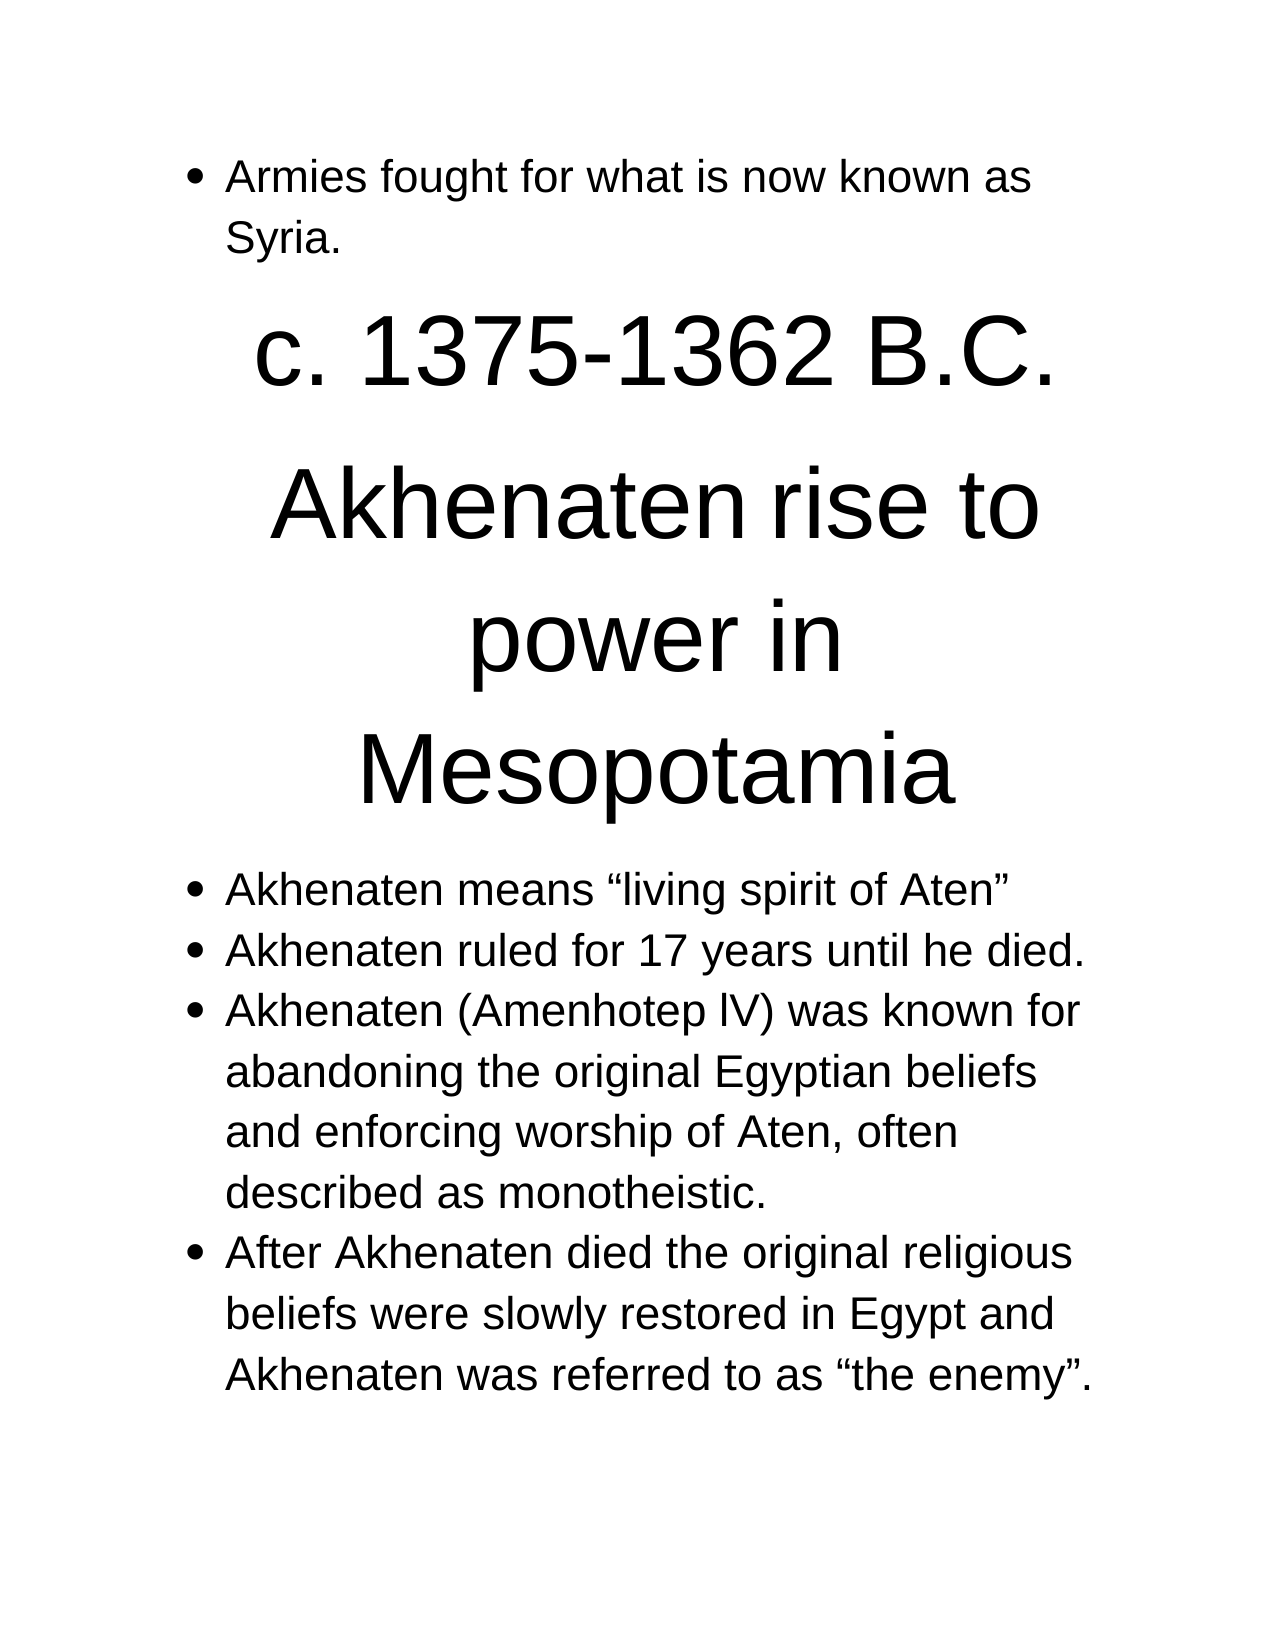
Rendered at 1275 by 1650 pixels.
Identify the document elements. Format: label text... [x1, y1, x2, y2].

list Armies fought for what is now known as Syria. [187, 150, 1125, 263]
list Akhenaten means “living spirit of Aten” [187, 862, 1125, 915]
list Akhenaten (Amenhotep lV) was known for abandoning the original Egyptian beliefs and enforcing worship of Aten, often described as monotheistic. [187, 984, 1125, 1218]
text c. 1375-1362 B.C. [187, 292, 1125, 407]
list After Akhenaten died the original religious beliefs were slowly restored in Egypt and Akhenaten was referred to as “the enemy”. [187, 1226, 1125, 1400]
list Akhenaten ruled for 17 years until he died. [187, 923, 1125, 976]
text Akhenaten rise to power in Mesopotamia [187, 445, 1125, 824]
